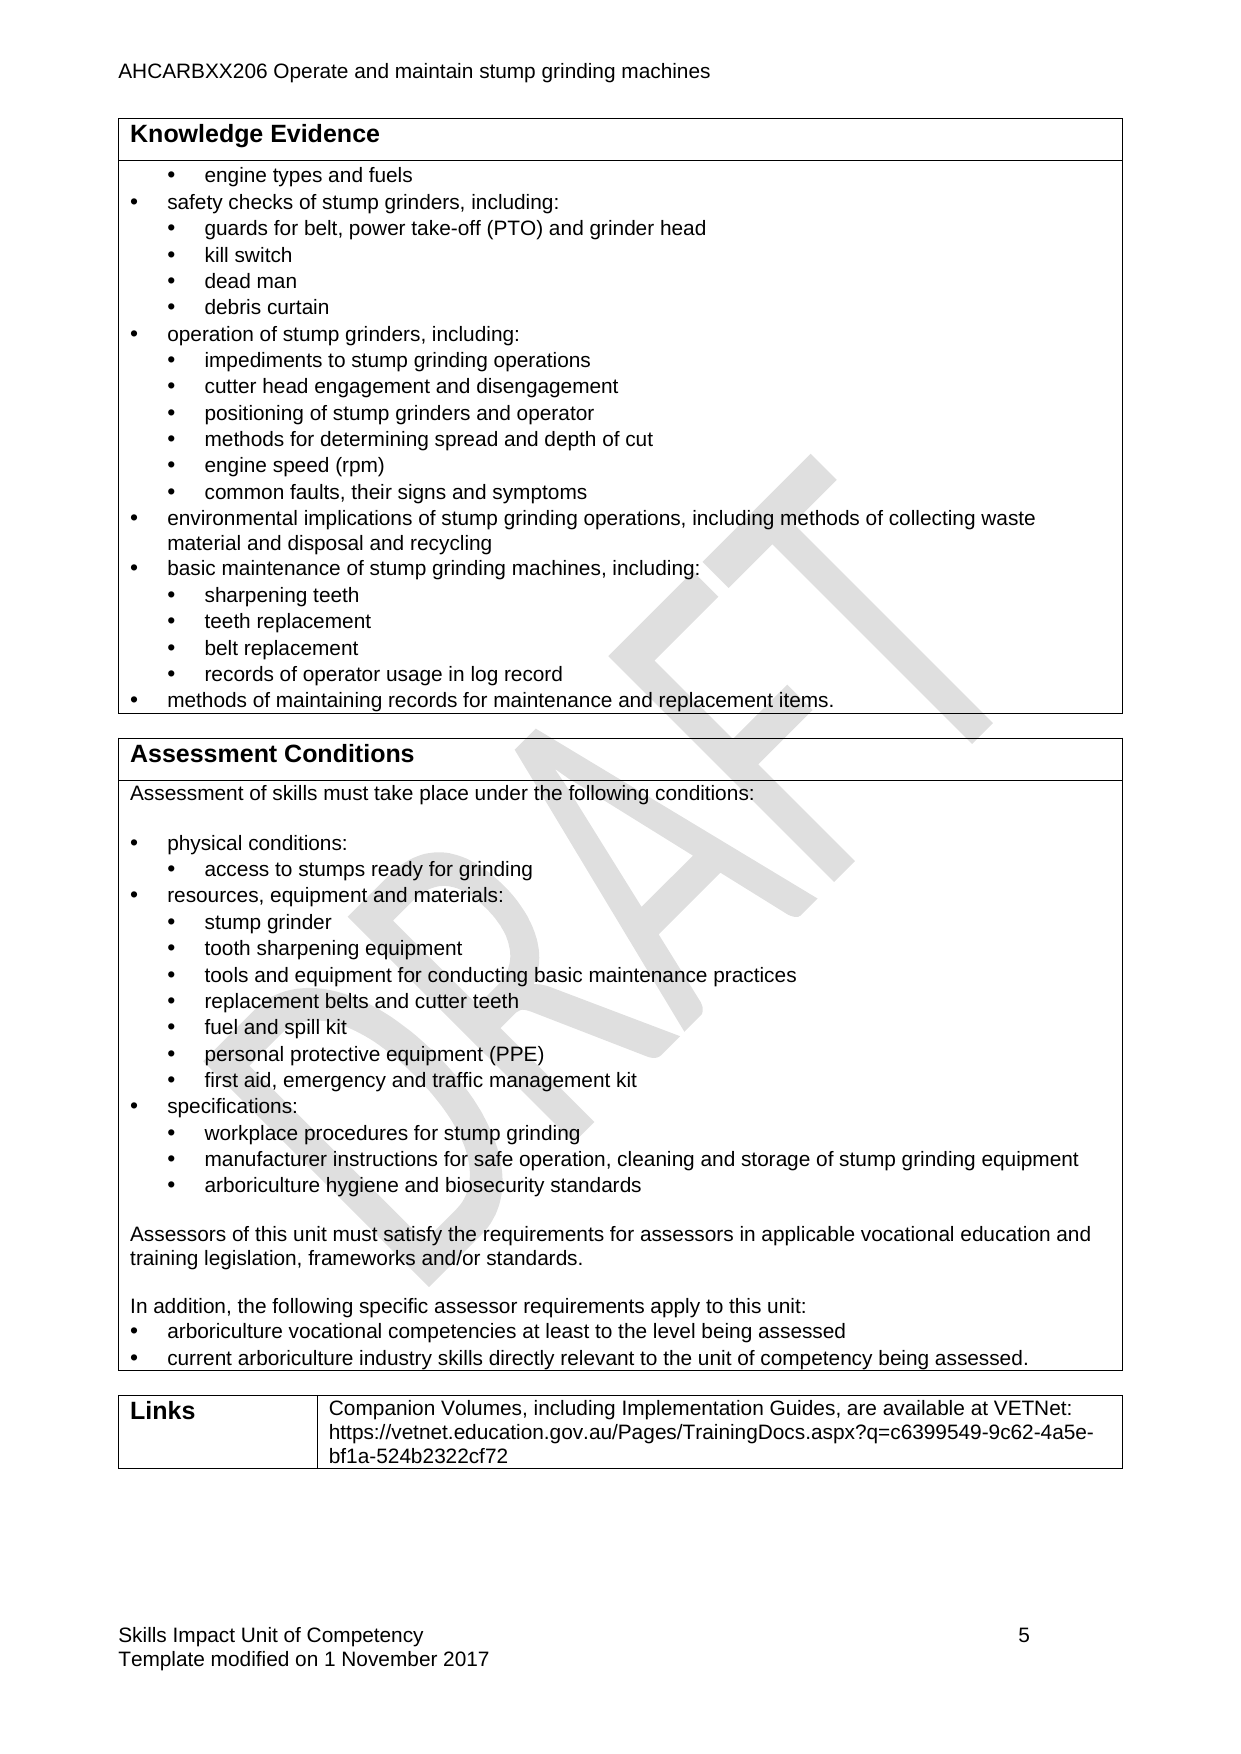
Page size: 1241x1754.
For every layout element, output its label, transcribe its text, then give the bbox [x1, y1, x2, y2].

table_header Companion Volumes, including Implementation Guides, are available at VETNet: https://vetnet.education.gov.au/Pages/TrainingDocs.aspx?q=c6399549-9c62-4a5e-bf1a-524b2322cf72 [318, 1396, 1122, 1468]
table_header Assessment Conditions [119, 739, 1122, 780]
table_cell Assessment of skills must take place under the following conditions: physical conditions: access to stumps ready for grinding resources, equipment and materials: stump grinder tooth sharpening equipment tools and equipment for conducting basic maintenance practices replacement belts and cutter teeth fuel and spill kit personal protective equipment (PPE) first aid, emergency and traffic management kit specifications: workplace procedures for stump grinding manufacturer instructions for safe operation, cleaning and storage of stump grinding equipment arboriculture hygiene and biosecurity standards Assessors of this unit must satisfy the requirements for assessors in applicable vocational education and training legislation, frameworks and/or standards. In addition, the following specific assessor requirements apply to this unit: arboriculture vocational competencies at least to the level being assessed current arboriculture industry skills directly relevant to the unit of competency being assessed. [119, 781, 1122, 1370]
table_header Links [119, 1396, 317, 1468]
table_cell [119, 161, 1122, 712]
table_header Knowledge Evidence [119, 119, 1122, 160]
